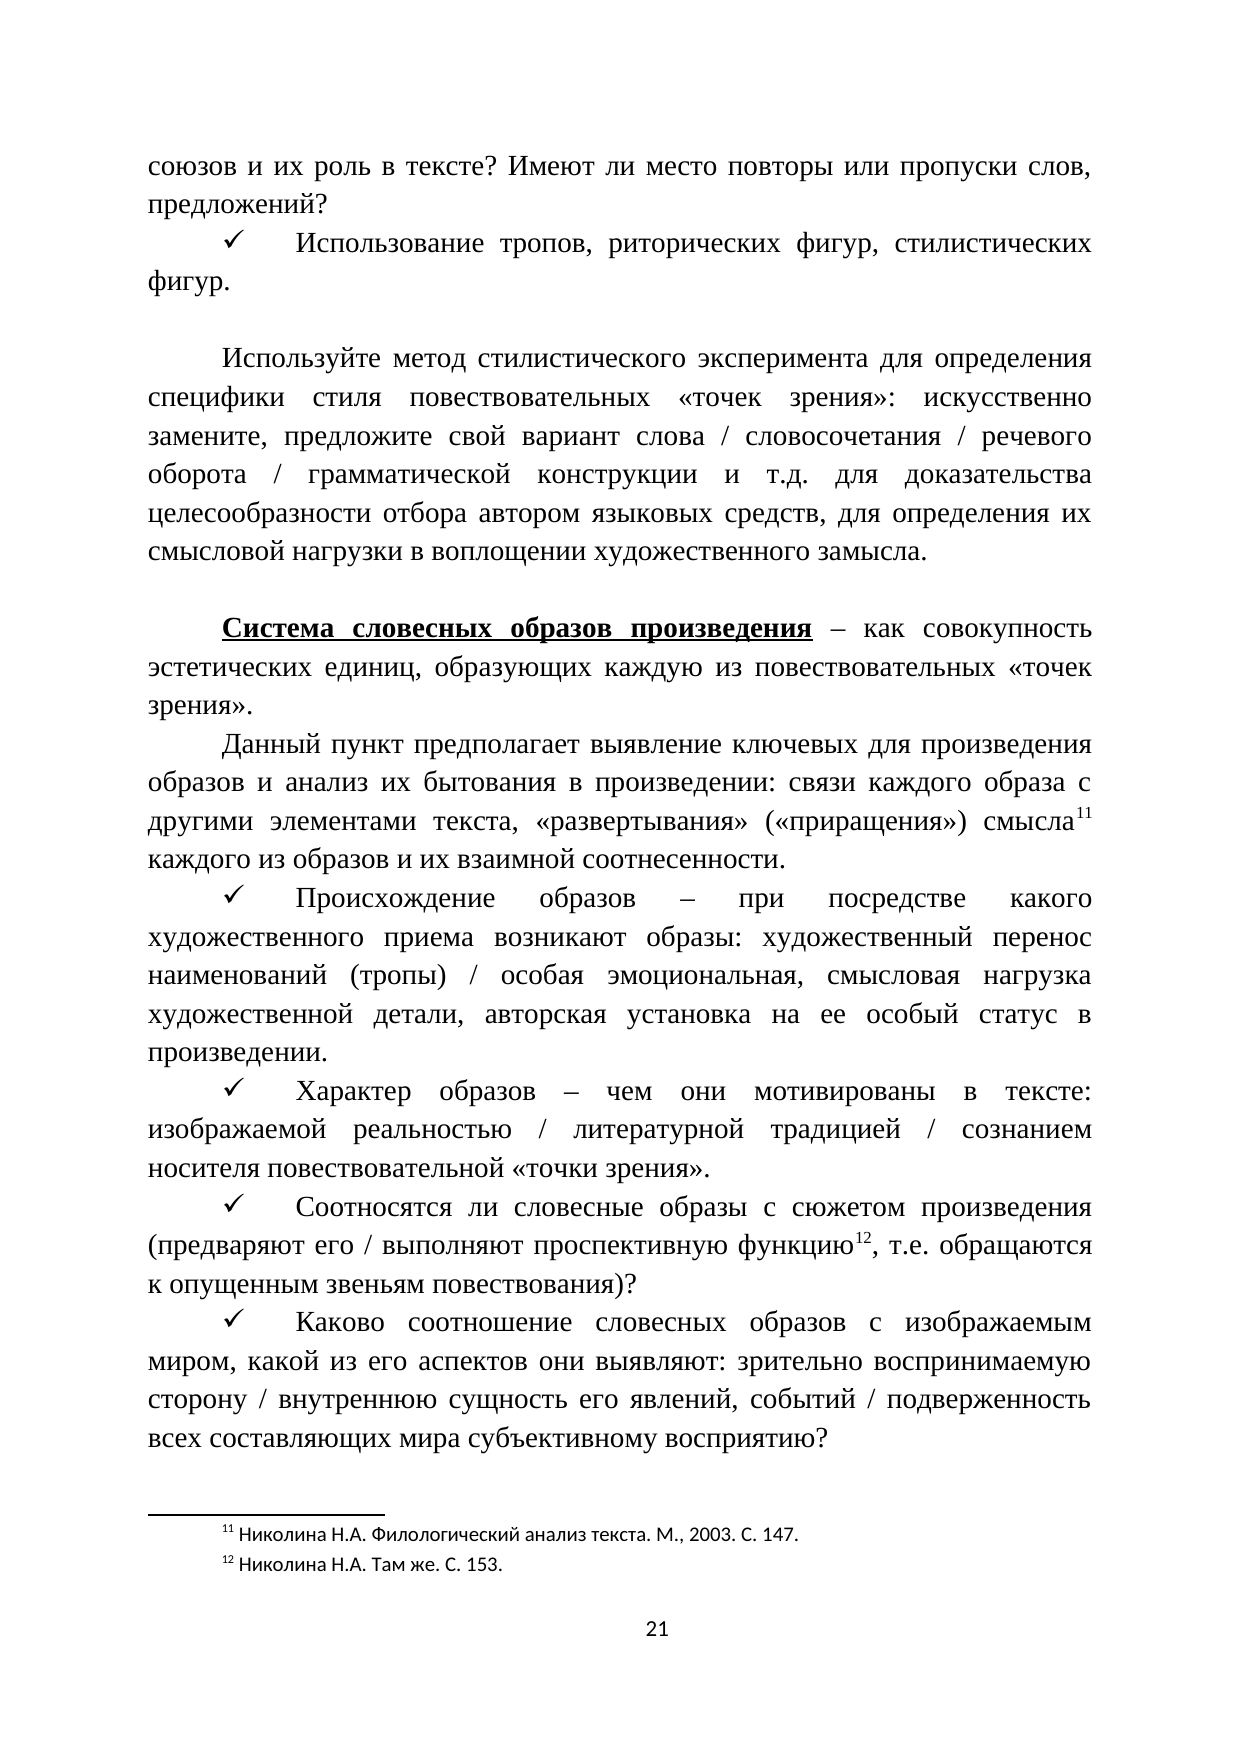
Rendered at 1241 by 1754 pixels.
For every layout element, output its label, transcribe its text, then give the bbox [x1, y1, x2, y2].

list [148, 148, 1092, 220]
list Использование тропов, риторических фигур, стилистических фигур. [148, 225, 1092, 297]
list Система словесных образов произведения – как совокупность эстетических единиц, образующих каждую из повествовательных «точек зрения». [148, 610, 1092, 721]
list Характер образов – чем они мотивированы в тексте: изображаемой реальностью / литературной традицией / сознанием носителя повествовательной «точки зрения». [148, 1073, 1092, 1184]
list Используйте метод стилистического эксперимента для определения специфики стиля повествовательных «точек зрения»: искусственно замените, предложите свой вариант слова / словосочетания / речевого оборота / грамматической конструкции и т.д. для доказательства целесообразности отбора автором языковых средств, для определения их смысловой нагрузки в воплощении художественного замысла. [148, 341, 1092, 567]
list Данный пункт предполагает выявление ключевых для произведения образов и анализ их бытования в произведении: связи каждого образа с другими элементами текста, «развертывания» («приращения») смысла каждого из образов и их взаимной соотнесенности. [148, 726, 1092, 875]
list Каково соотношение словесных образов с изображаемым миром, какой из его аспектов они выявляют: зрительно воспринимаемую сторону / внутреннюю сущность его явлений, событий / подверженность всех составляющих мира субъективному восприятию? [148, 1304, 1092, 1454]
list Соотносятся ли словесные образы с сюжетом произведения (предваряют его / выполняют проспективную функцию, т.е. обращаются к опущенным звеньям повествования)? [148, 1189, 1092, 1299]
list Происхождение образов – при посредстве какого художественного приема возникают образы: художественный перенос наименований (тропы) / особая эмоциональная, смысловая нагрузка художественной детали, авторская установка на ее особый статус в произведении. [148, 880, 1092, 1068]
